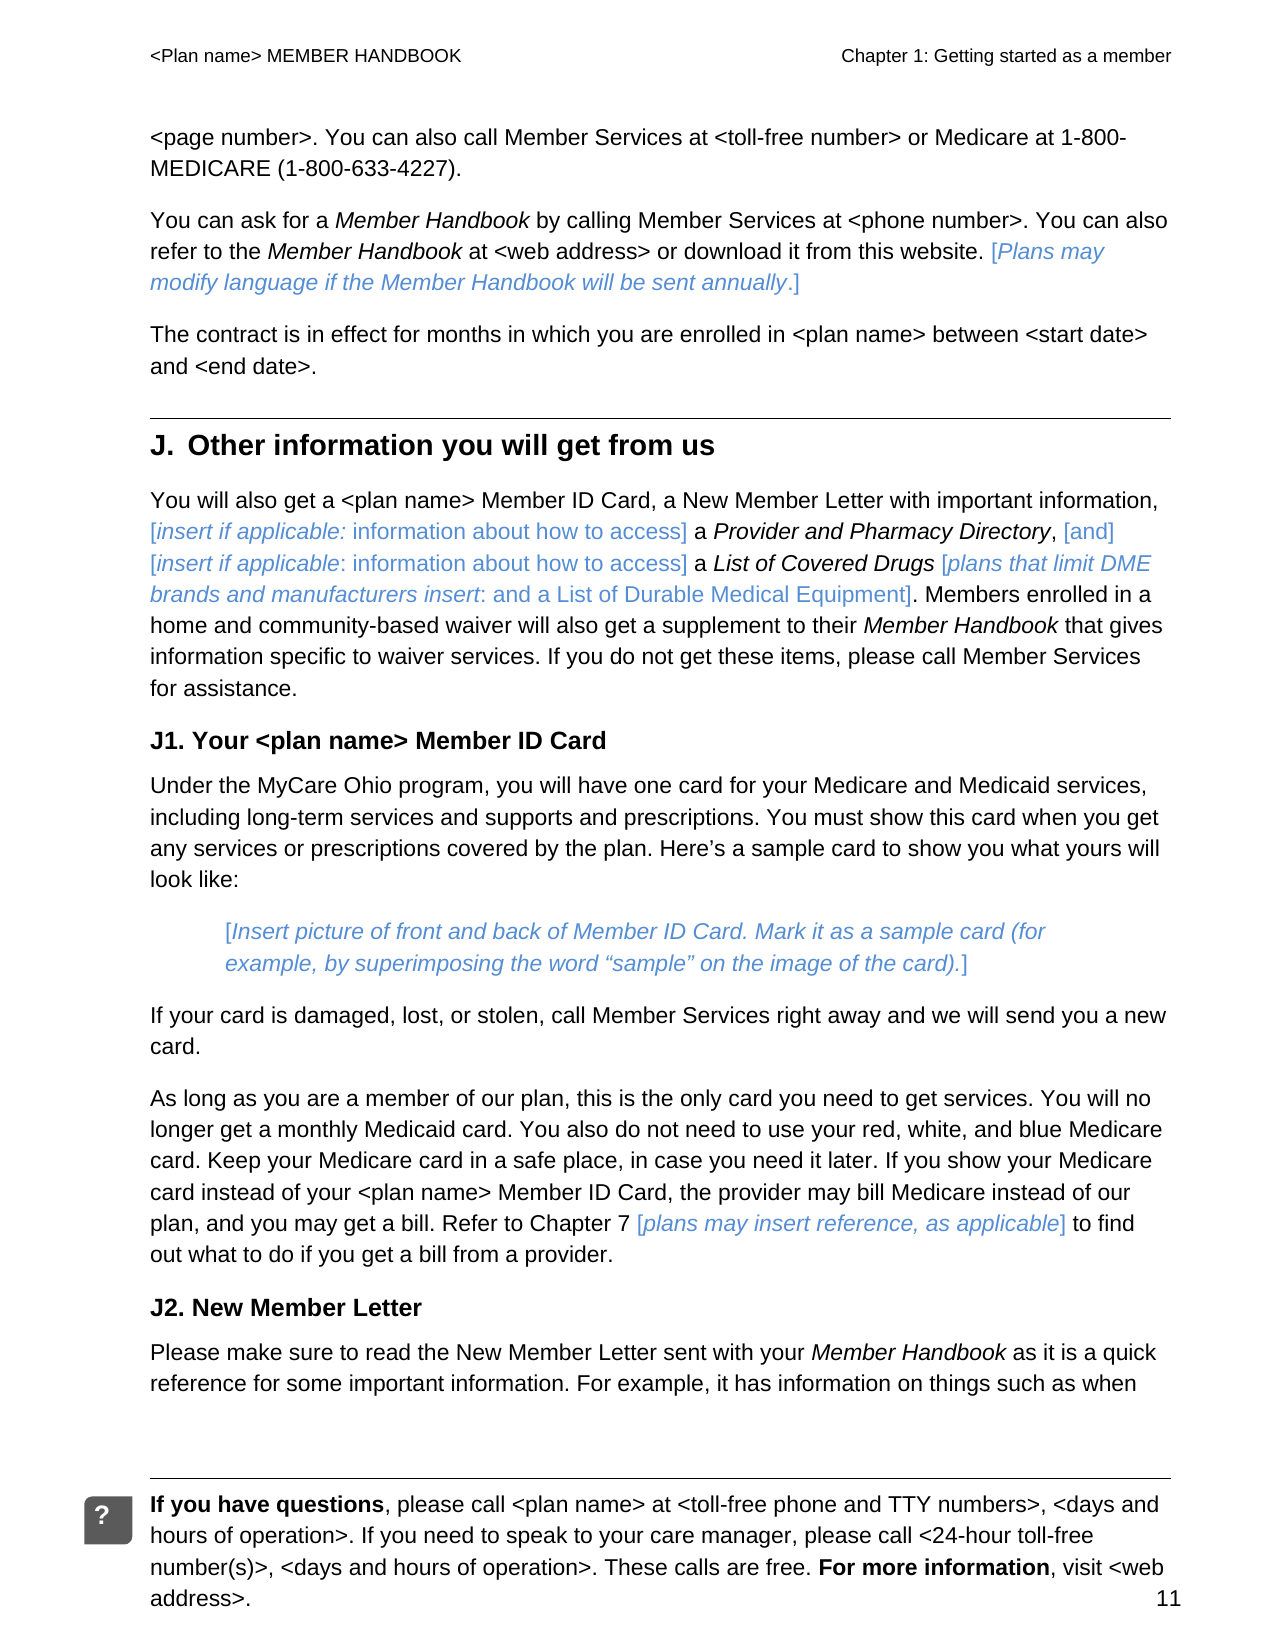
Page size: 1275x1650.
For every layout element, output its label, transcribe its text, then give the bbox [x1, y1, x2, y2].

list You can ask for a Member Handbook by calling Member Services at <phone number>. You can also refer to the Member Handbook at <web address> or download it from this website. [Plans may modify language if the Member Handbook will be sent annually.] [150, 203, 1171, 297]
subtitle J1. Your <plan name> Member ID Card [150, 723, 1096, 756]
text The contract is in effect for months in which you are enrolled in <plan name> between <start date> and <end date>. [150, 318, 1171, 380]
text As long as you are a member of our plan, this is the only card you need to get services. You will no longer get a monthly Medicaid card. You also do not need to use your red, white, and blue Medicare card. Keep your Medicare card in a safe place, in case you need it later. If you show your Medicare card instead of your <plan name> Member ID Card, the provider may bill Medicare instead of our plan, and you may get a bill. Refer to Chapter 7 [plans may insert reference, as applicable] to find out what to do if you get a bill from a provider. [150, 1081, 1171, 1269]
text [150, 120, 1171, 182]
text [150, 1336, 1171, 1398]
text You will also get a <plan name> Member ID Card, a New Member Letter with important information, [insert if applicable: information about how to access] a Provider and Pharmacy Directory, [and] [insert if applicable: information about how to access] a List of Covered Drugs [plans that limit DME brands and manufacturers insert: and a List of Durable Medical Equipment]. Members enrolled in a home and community-based waiver will also get a supplement to their Member Handbook that gives information specific to waiver services. If you do not get these items, please call Member Services for assistance. [150, 483, 1171, 702]
text [Insert picture of front and back of Member ID Card. Mark it as a sample card (for example, by superimposing the word “sample” on the image of the card).] [225, 915, 1096, 977]
text Under the MyCare Ohio program, you will have one card for your Medicare and Medicaid services, including long-term services and supports and prescriptions. You must show this card when you get any services or prescriptions covered by the plan. Here’s a sample card to show you what yours will look like: [150, 769, 1171, 894]
subtitle J2. New Member Letter [150, 1290, 1096, 1323]
text If your card is damaged, lost, or stolen, call Member Services right away and we will send you a new card. [150, 998, 1171, 1061]
subtitle Other information you will get from us [150, 419, 1171, 463]
